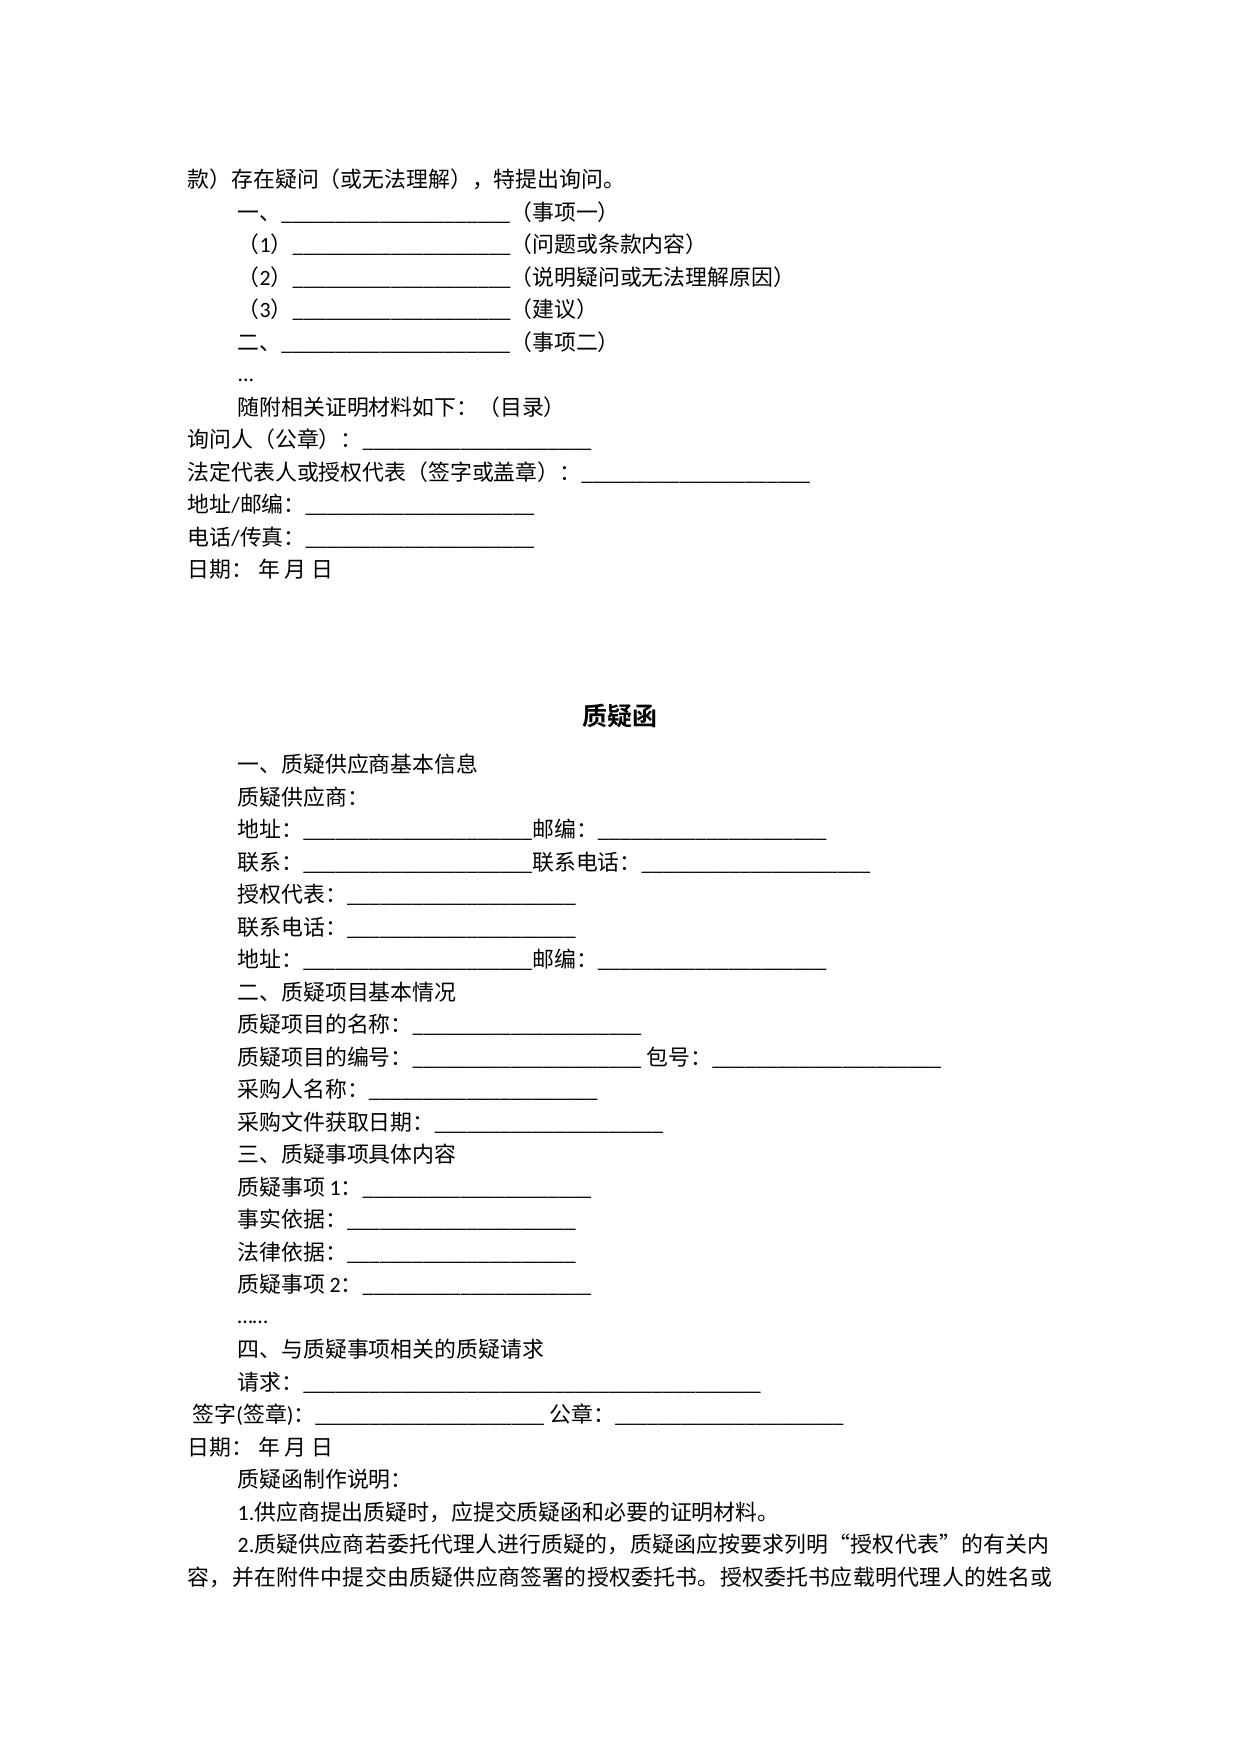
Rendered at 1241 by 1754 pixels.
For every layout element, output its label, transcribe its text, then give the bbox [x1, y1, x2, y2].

text 电话/传真：_____________________ [187, 519, 1053, 552]
text 质疑供应商： [187, 779, 1053, 812]
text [187, 162, 1053, 194]
text 授权代表：_____________________ [187, 877, 1053, 909]
text 二、_____________________（事项二） [187, 324, 1053, 357]
text 采购文件获取日期：_____________________ [187, 1104, 1053, 1137]
text 一、_____________________（事项一） [187, 194, 1053, 227]
text 质疑事项2：_____________________ [187, 1267, 1053, 1299]
text 三、质疑事项具体内容 [187, 1137, 1053, 1169]
text 二、质疑项目基本情况 [187, 974, 1053, 1007]
text 质疑项目的名称：_____________________ [187, 1007, 1053, 1039]
text 询问人（公章）：_____________________ [187, 422, 1053, 454]
text 质疑项目的编号：_____________________ 包号：_____________________ [187, 1039, 1053, 1072]
text 法定代表人或授权代表（签字或盖章）：_____________________ [187, 454, 1053, 487]
text （1）____________________（问题或条款内容） [187, 227, 1053, 259]
text 签字(签章)：_____________________ 公章：_____________________ [187, 1397, 1053, 1429]
text 事实依据：_____________________ [187, 1202, 1053, 1234]
text 一、质疑供应商基本信息 [187, 747, 1053, 779]
text 质疑函 [187, 682, 1053, 747]
text 采购人名称：_____________________ [187, 1072, 1053, 1104]
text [187, 1527, 1053, 1592]
text （2）____________________（说明疑问或无法理解原因） [187, 259, 1053, 292]
text 地址：_____________________邮编：_____________________ [187, 812, 1053, 844]
text 质疑函制作说明： [187, 1462, 1053, 1494]
text …… [187, 1299, 1053, 1332]
text 随附相关证明材料如下：（目录） [187, 389, 1053, 422]
text 联系：_____________________联系电话：_____________________ [187, 844, 1053, 877]
text 法律依据：_____________________ [187, 1234, 1053, 1267]
text 四、与质疑事项相关的质疑请求 [187, 1332, 1053, 1364]
text 地址/邮编：_____________________ [187, 487, 1053, 519]
text 日期： 年 月 日 [187, 1429, 1053, 1462]
text 联系电话：_____________________ [187, 909, 1053, 942]
text 质疑事项1：_____________________ [187, 1169, 1053, 1202]
text 1.供应商提出质疑时，应提交质疑函和必要的证明材料。 [187, 1494, 1053, 1527]
text （3）____________________（建议） [187, 292, 1053, 324]
text 地址：_____________________邮编：_____________________ [187, 942, 1053, 974]
text ... [187, 357, 1053, 389]
text 日期： 年 月 日 [187, 552, 1053, 584]
text 请求：__________________________________________ [187, 1364, 1053, 1397]
